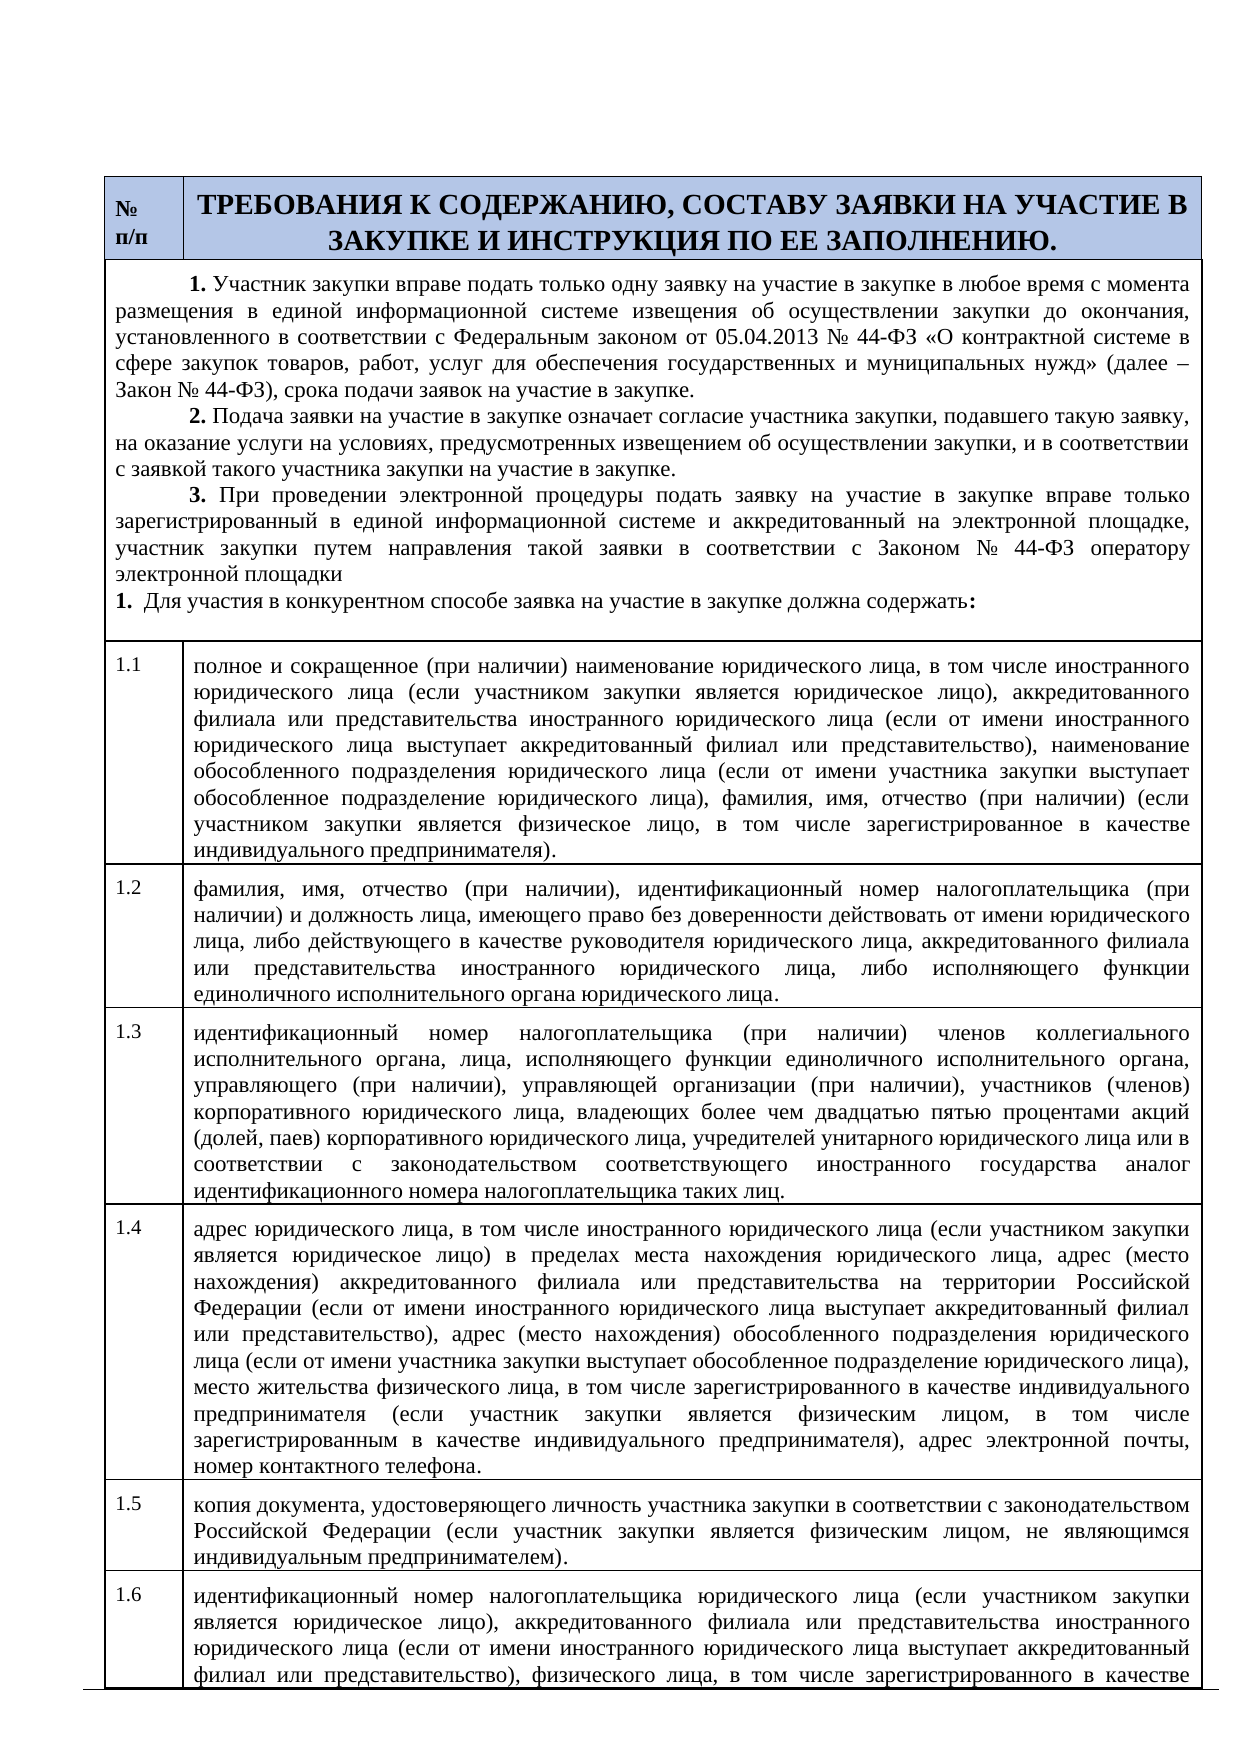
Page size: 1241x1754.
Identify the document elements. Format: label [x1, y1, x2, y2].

table_header [83, 118, 1219, 1689]
